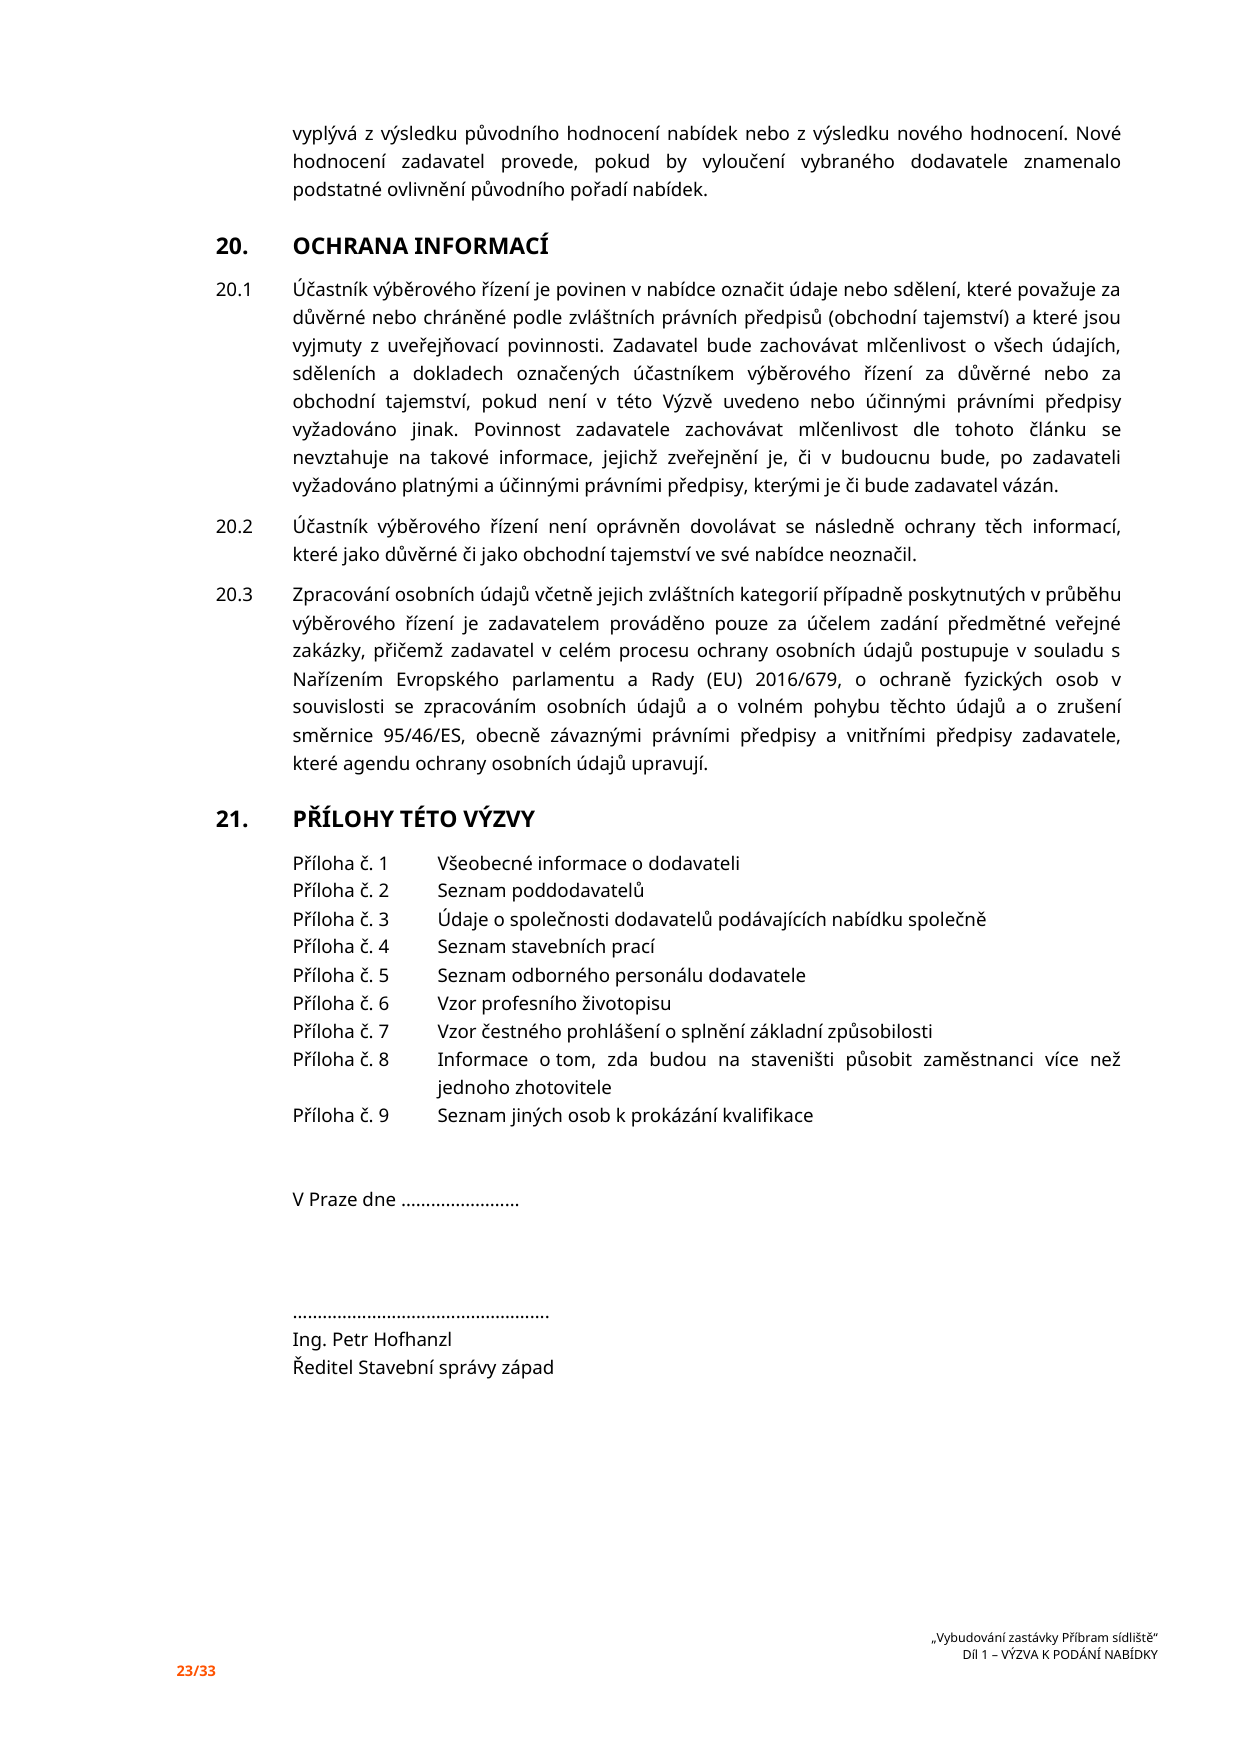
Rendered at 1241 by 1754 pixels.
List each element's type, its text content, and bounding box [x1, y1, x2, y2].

text Účastník výběrového řízení je povinen v nabídce označit údaje nebo sdělení, které považuje za důvěrné nebo chráněné podle zvláštních právních předpisů (obchodní tajemství) a které jsou vyjmuty z uveřejňovací povinnosti. Zadavatel bude zachovávat mlčenlivost o všech údajích, sděleních a dokladech označených účastníkem výběrového řízení za důvěrné nebo za obchodní tajemství, pokud není v této Výzvě uvedeno nebo účinnými právními předpisy vyžadováno jinak. Povinnost zadavatele zachovávat mlčenlivost dle tohoto článku se nevztahuje na takové informace, jejichž zveřejnění je, či v budoucnu bude, po zadavateli vyžadováno platnými a účinnými právními předpisy, kterými je či bude zadavatel vázán. [216, 277, 1122, 498]
text Ing. Petr Hofhanzl [292, 1326, 1122, 1352]
text Příloha č. 4 Seznam stavebních prací [292, 934, 1122, 959]
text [216, 121, 1122, 202]
text Příloha č. 6 Vzor profesního životopisu [292, 990, 1122, 1015]
text OCHRANA INFORMACÍ [216, 230, 1122, 261]
text Příloha č. 3 Údaje o společnosti dodavatelů podávajících nabídku společně [292, 906, 1122, 931]
text Příloha č. 2 Seznam poddodavatelů [292, 878, 1122, 903]
text V Praze dne …………………… [292, 1186, 1122, 1212]
text Příloha č. 8 Informace o tom, zda budou na staveništi působit zaměstnanci více než jednoho zhotovitele [292, 1046, 1122, 1099]
text Ředitel Stavební správy západ [292, 1354, 1122, 1380]
text ……………………………………………. [292, 1298, 1122, 1324]
text Příloha č. 7 Vzor čestného prohlášení o splnění základní způsobilosti [292, 1018, 1122, 1043]
text Účastník výběrového řízení není oprávněn dovolávat se následně ochrany těch informací, které jako důvěrné či jako obchodní tajemství ve své nabídce neoznačil. [216, 513, 1122, 567]
text Příloha č. 5 Seznam odborného personálu dodavatele [292, 962, 1122, 987]
text Příloha č. 9 Seznam jiných osob k prokázání kvalifikace [292, 1102, 1122, 1127]
text Příloha č. 1 Všeobecné informace o dodavateli [292, 850, 1122, 875]
text Zpracování osobních údajů včetně jejich zvláštních kategorií případně poskytnutých v průběhu výběrového řízení je zadavatelem prováděno pouze za účelem zadání předmětné veřejné zakázky, přičemž zadavatel v celém procesu ochrany osobních údajů postupuje v souladu s Nařízením Evropského parlamentu a Rady (EU) 2016/679, o ochraně fyzických osob v souvislosti se zpracováním osobních údajů a o volném pohybu těchto údajů a o zrušení směrnice 95/46/ES, obecně závaznými právními předpisy a vnitřními předpisy zadavatele, které agendu ochrany osobních údajů upravují. [216, 582, 1122, 775]
text PŘÍLOHY TÉTO VÝZVY [216, 803, 1122, 834]
